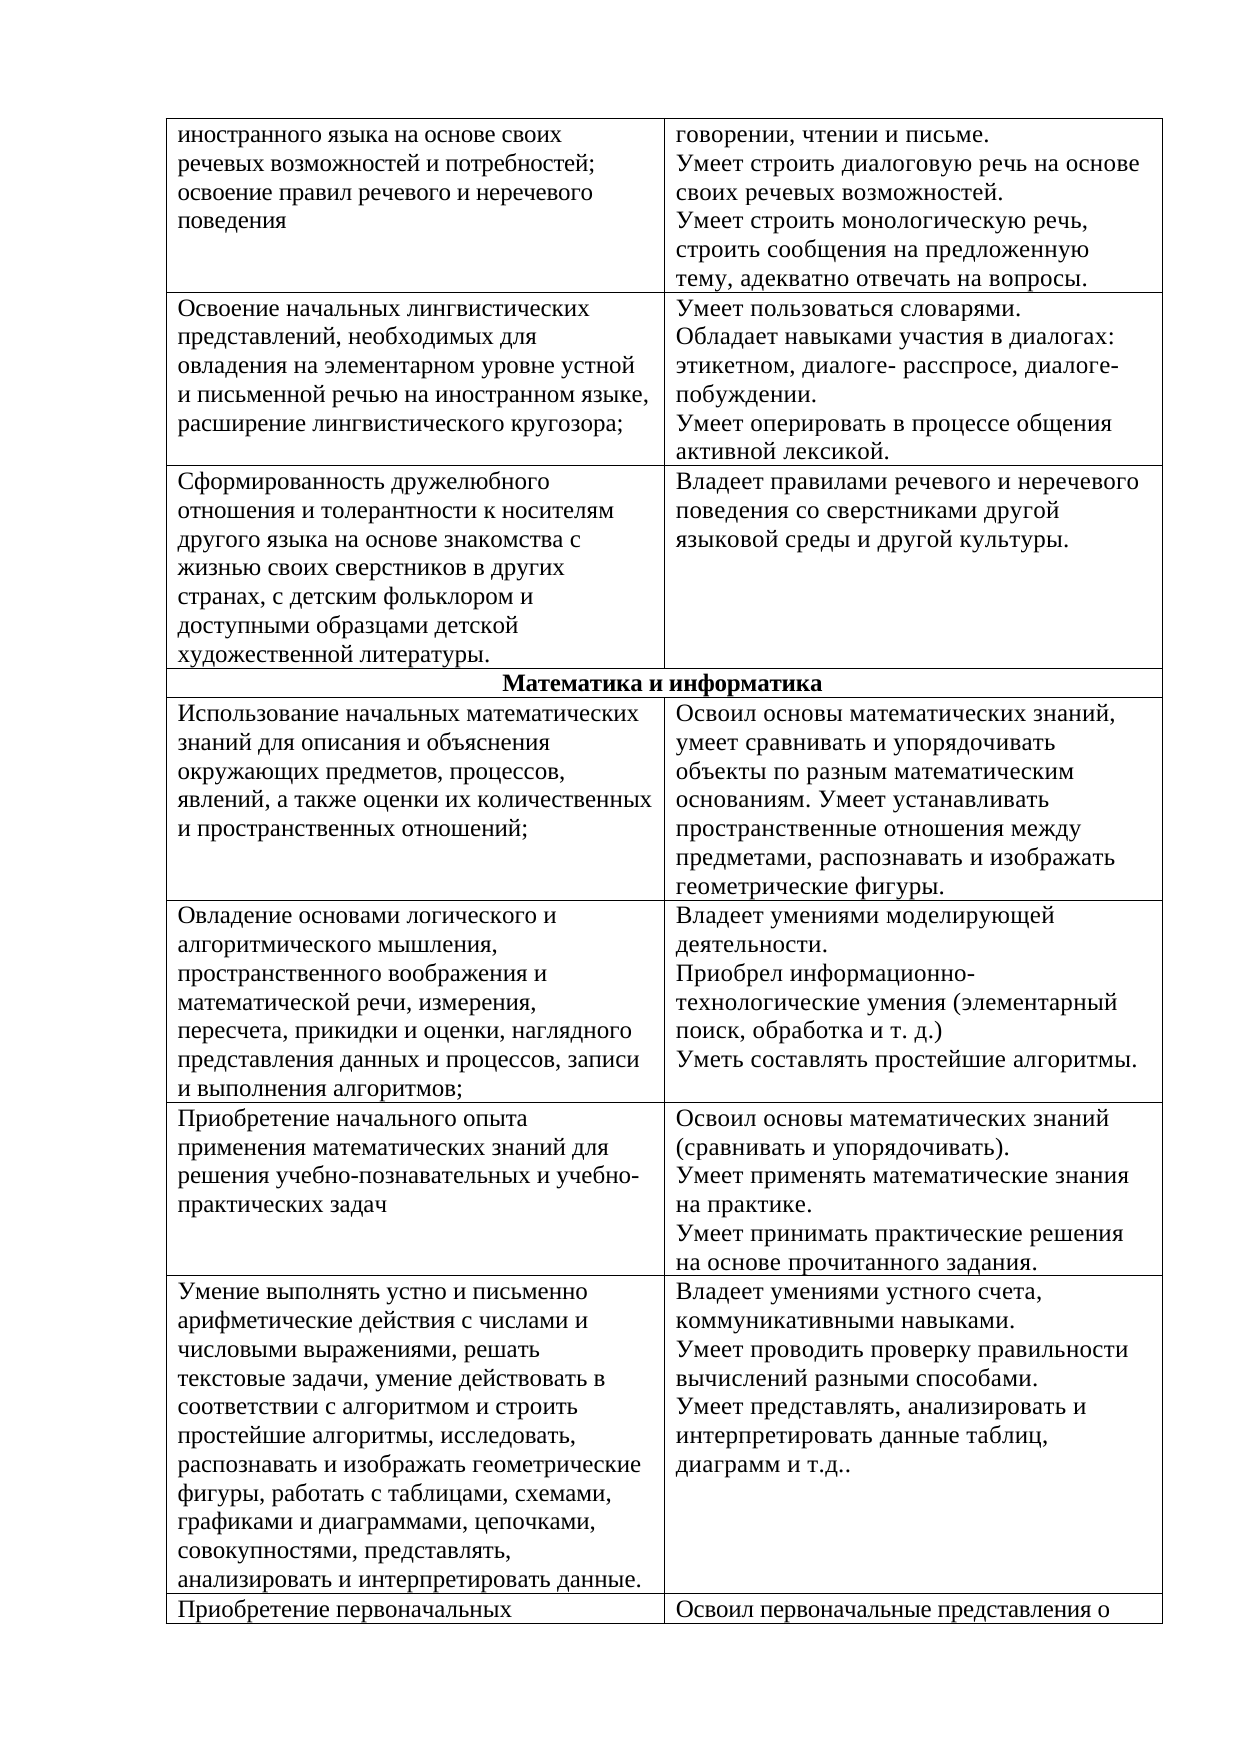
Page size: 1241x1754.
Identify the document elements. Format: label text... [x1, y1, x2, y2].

table_cell Сформированность дружелюбного отношения и толерантности к носителям другого языка на основе знакомства с жизнью своих сверстников в других странах, с детским фольклором и доступными образцами детской художественной литературы. [167, 466, 664, 667]
table_cell Математика и информатика [167, 669, 1162, 697]
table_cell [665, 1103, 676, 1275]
table_cell Освоил основы математических знаний (сравнивать и упорядочивать). Умеет применять математические знания на практике. Умеет принимать практические решения на основе прочитанного задания. [813, 1103, 1162, 1275]
table_cell Умеет пользоваться словарями. Обладает навыками участия в диалогах: этикетном, диалоге- расспросе, диалоге-побуждении. Умеет оперировать в процессе общения активной лексикой. [817, 293, 1162, 465]
table_cell Овладение основами логического и алгоритмического мышления, пространственного воображения и математической речи, измерения, пересчета, прикидки и оценки, наглядного представления данных и процессов, записи и выполнения алгоритмов; [167, 901, 664, 1102]
table_cell Освоил основы математических знаний, умеет сравнивать и упорядочивать объекты по разным математическим основаниям. Умеет устанавливать пространственные отношения между предметами, распознавать и изображать геометрические фигуры. [665, 698, 1162, 899]
table_cell Использование начальных математических знаний для описания и объяснения окружающих предметов, процессов, явлений, а также оценки их количественных и пространственных отношений; [167, 698, 664, 899]
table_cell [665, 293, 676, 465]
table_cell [665, 1594, 1162, 1622]
table_cell Владеет правилами речевого и неречевого поведения со сверстниками другой языковой среды и другой культуры. [665, 466, 1162, 667]
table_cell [167, 119, 664, 292]
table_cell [167, 1594, 664, 1622]
table_cell Владеет умениями устного счета, коммуникативными навыками. Умеет проводить проверку правильности вычислений разными способами. Умеет представлять, анализировать и интерпретировать данные таблиц, диаграмм и т.д.. [665, 1276, 1162, 1593]
table_cell Освоение начальных лингвистических представлений, необходимых для овладения на элементарном уровне устной и письменной речью на иностранном языке, расширение лингвистического кругозора; [167, 293, 664, 465]
table_cell Приобретение начального опыта применения математических знаний для решения учебно-познавательных и учебно-практических задач [167, 1103, 664, 1275]
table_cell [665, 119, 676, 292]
table_cell Владеет умениями моделирующей деятельности. Приобрел информационно-технологические умения (элементарный поиск, обработка и т. д.) Уметь составлять простейшие алгоритмы. [665, 901, 1162, 1102]
table_cell Умение выполнять устно и письменно арифметические действия с числами и числовыми выражениями, решать текстовые задачи, умение действовать в соответствии с алгоритмом и строить простейшие алгоритмы, исследовать, распознавать и изображать геометрические фигуры, работать с таблицами, схемами, графиками и диаграммами, цепочками, совокупностями, представлять, анализировать и интерпретировать данные. [167, 1276, 664, 1593]
